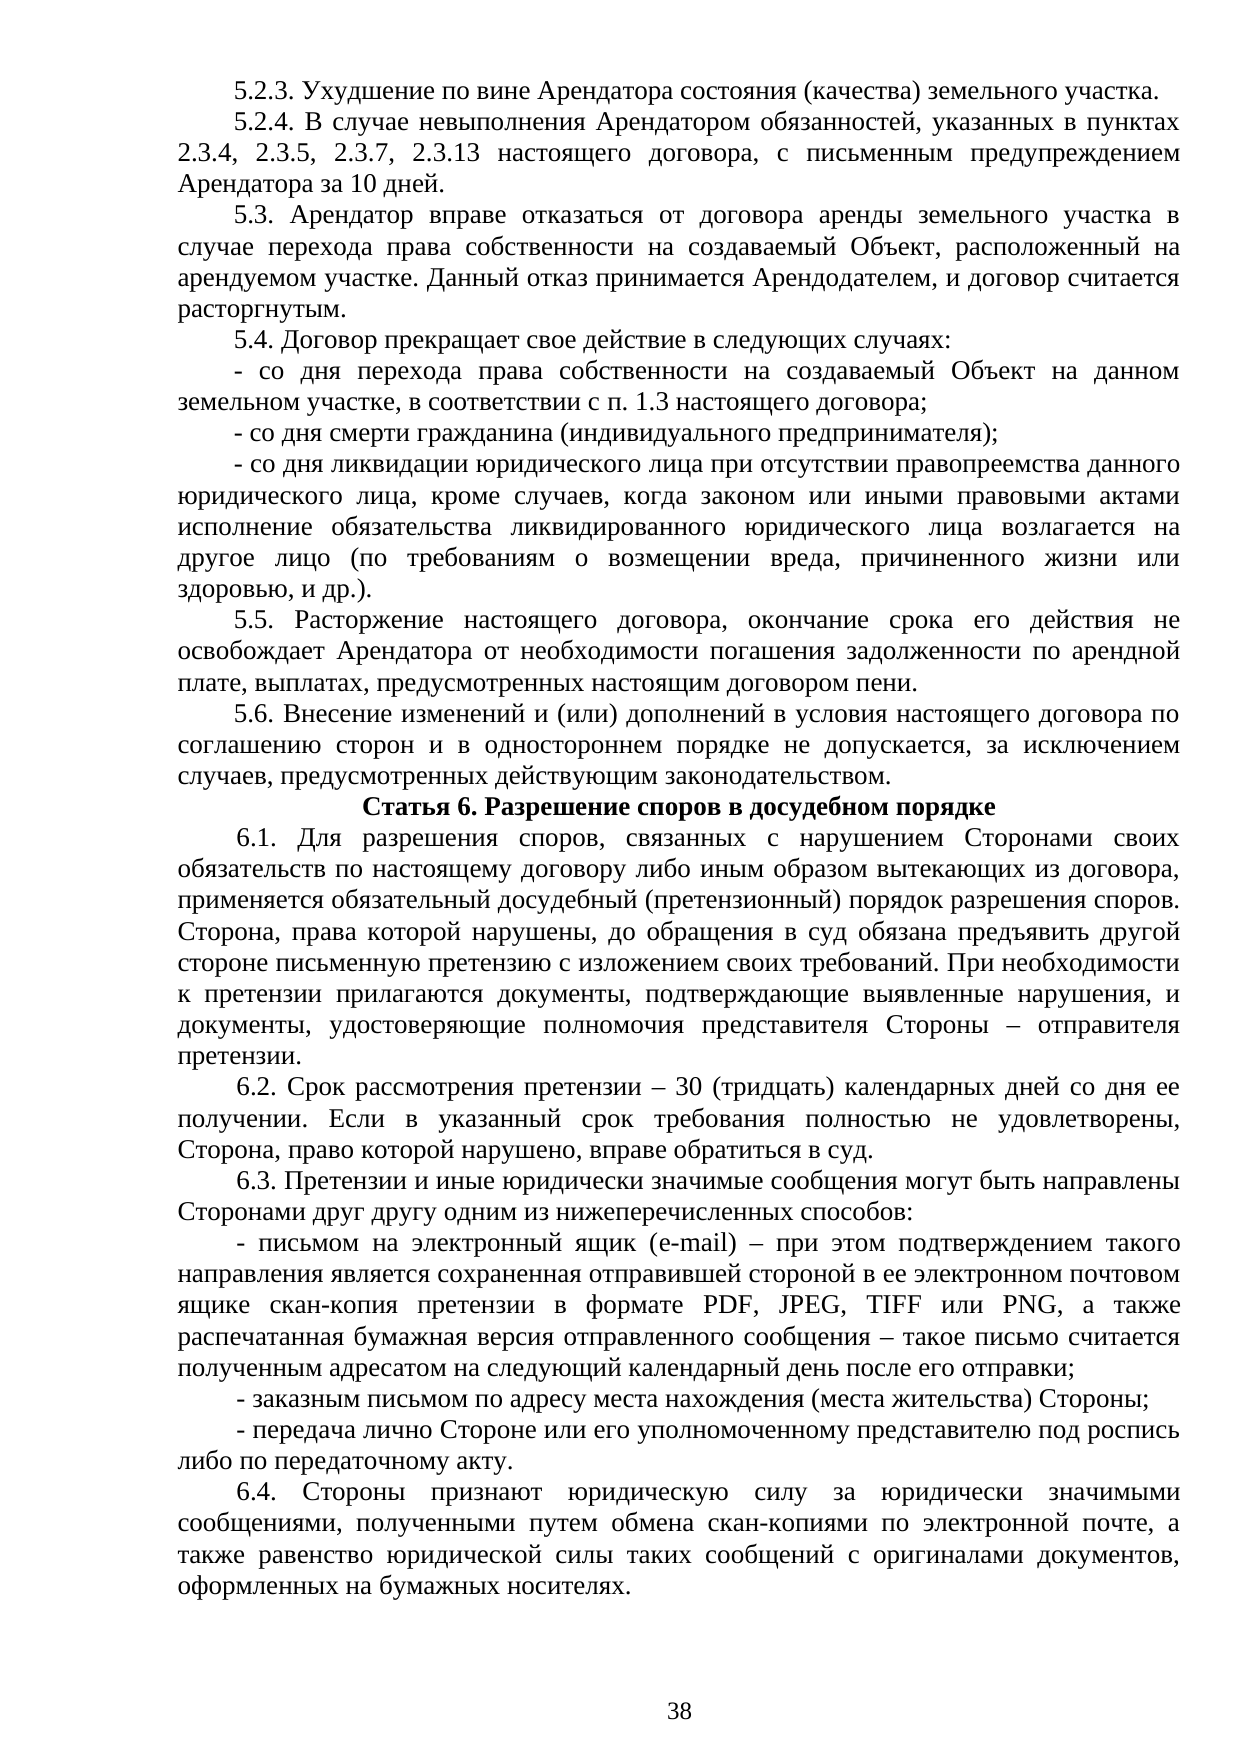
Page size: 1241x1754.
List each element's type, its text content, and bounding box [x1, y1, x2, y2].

list 6.3. Претензии и иные юридически значимые сообщения могут быть направлены Сторонами друг другу одним из нижеперечисленных способов: [177, 1164, 1181, 1226]
text 5.5. Расторжение настоящего договора, окончание срока его действия не освобождает Арендатора от необходимости погашения задолженности по арендной плате, выплатах, предусмотренных настоящим договором пени. [177, 603, 1181, 697]
list - передача лично Стороне или его уполномоченному представителю под роспись либо по передаточному акту. [177, 1413, 1181, 1475]
text 5.6. Внесение изменений и (или) дополнений в условия настоящего договора по соглашению сторон и в одностороннем порядке не допускается, за исключением случаев, предусмотренных действующим законодательством. [177, 697, 1181, 790]
text - со дня перехода права собственности на создаваемый Объект на данном земельном участке, в соответствии с п. 1.3 настоящего договора; [177, 354, 1181, 416]
text 5.4. Договор прекращает свое действие в следующих случаях: [177, 323, 1181, 354]
text 5.2.4. В случае невыполнения Арендатором обязанностей, указанных в пунктах 2.3.4, 2.3.5, 2.3.7, 2.3.13 настоящего договора, с письменным предупреждением Арендатора за 10 дней. [177, 105, 1181, 198]
list 6.1. Для разрешения споров, связанных с нарушением Сторонами своих обязательств по настоящему договору либо иным образом вытекающих из договора, применяется обязательный досудебный (претензионный) порядок разрешения споров. Сторона, права которой нарушены, до обращения в суд обязана предъявить другой стороне письменную претензию с изложением своих требований. При необходимости к претензии прилагаются документы, подтверждающие выявленные нарушения, и документы, удостоверяющие полномочия представителя Стороны – отправителя претензии. [177, 821, 1181, 1071]
text 5.3. Арендатор вправе отказаться от договора аренды земельного участка в случае перехода права собственности на создаваемый Объект, расположенный на арендуемом участке. Данный отказ принимается Арендодателем, и договор считается расторгнутым. [177, 198, 1181, 323]
text - со дня ликвидации юридического лица при отсутствии правопреемства данного юридического лица, кроме случаев, когда законом или иными правовыми актами исполнение обязательства ликвидированного юридического лица возлагается на другое лицо (по требованиям о возмещении вреда, причиненного жизни или здоровью, и др.). [177, 448, 1181, 603]
list - заказным письмом по адресу места нахождения (места жительства) Стороны; [177, 1382, 1181, 1413]
list 6.2. Срок рассмотрения претензии – 30 (тридцать) календарных дней со дня ее получении. Если в указанный срок требования полностью не удовлетворены, Сторона, право которой нарушено, вправе обратиться в суд. [177, 1071, 1181, 1164]
text 5.2.3. Ухудшение по вине Арендатора состояния (качества) земельного участка. [177, 74, 1181, 105]
text - со дня смерти гражданина (индивидуального предпринимателя); [177, 416, 1181, 448]
list - письмом на электронный ящик (e-mail) – при этом подтверждением такого направления является сохраненная отправившей стороной в ее электронном почтовом ящике скан-копия претензии в формате PDF, JPEG, TIFF или PNG, а также распечатанная бумажная версия отправленного сообщения – такое письмо считается полученным адресатом на следующий календарный день после его отправки; [177, 1226, 1181, 1382]
text Статья 6. Разрешение споров в досудебном порядке [177, 790, 1181, 821]
list 6.4. Стороны признают юридическую силу за юридически значимыми сообщениями, полученными путем обмена скан-копиями по электронной почте, а также равенство юридической силы таких сообщений с оригиналами документов, оформленных на бумажных носителях. [177, 1475, 1181, 1600]
